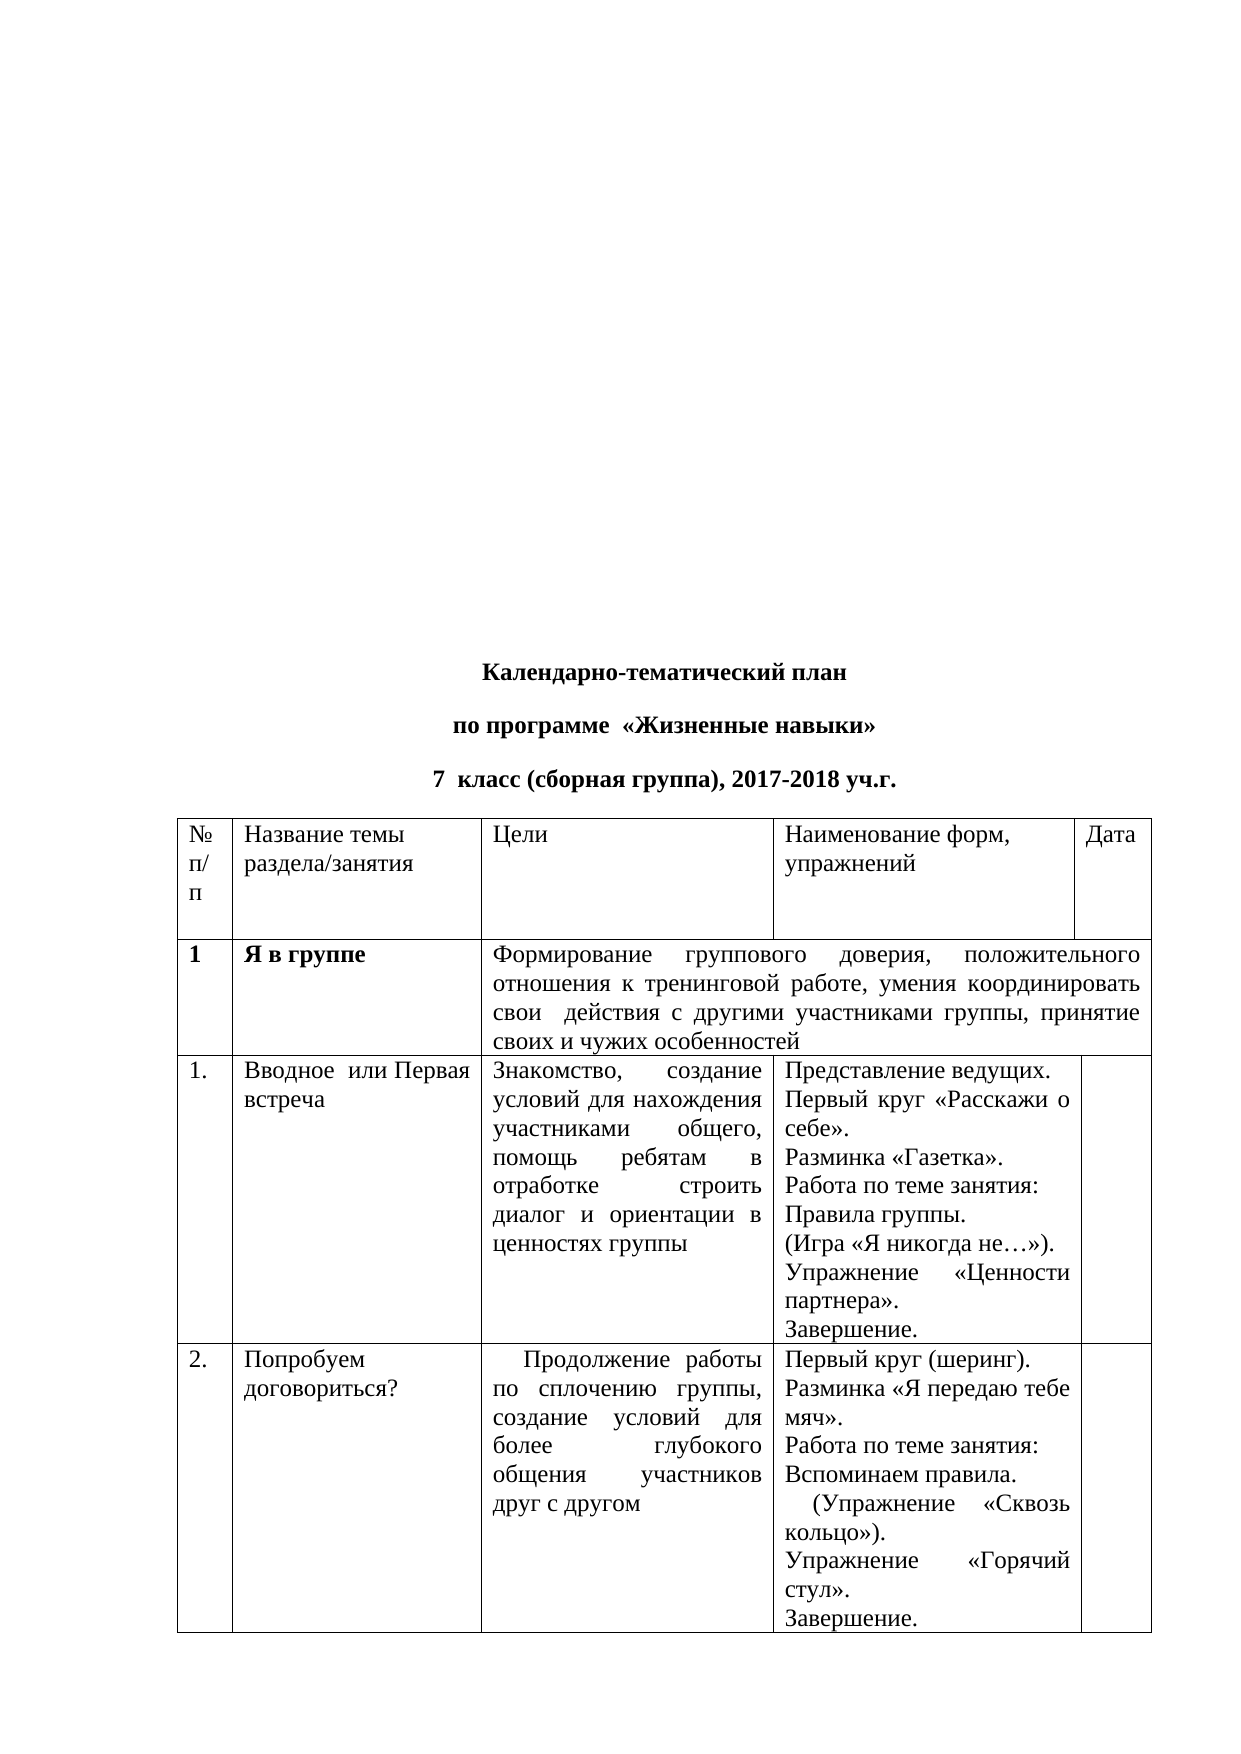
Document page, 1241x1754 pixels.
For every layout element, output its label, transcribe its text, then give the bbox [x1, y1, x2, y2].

table_cell 2. [178, 1344, 232, 1632]
table_cell Вводное или Первая встреча [233, 1056, 481, 1343]
table_header Дата [1075, 819, 1151, 938]
text по программе «Жизненные навыки» [177, 711, 1152, 739]
table_cell [1082, 1344, 1151, 1632]
table_cell [1082, 1056, 1151, 1343]
table_header Название темы раздела/занятия [233, 819, 481, 938]
table_header Цели [482, 819, 773, 938]
table_header Наименование форм, упражнений [774, 819, 1074, 938]
table_cell Продолжение работы по сплочению группы, создание условий для более глубокого общения участников друг с другом [482, 1344, 773, 1632]
text 7 класс (сборная группа), 2017-2018 уч.г. [177, 764, 1152, 793]
table_cell 1. [178, 1056, 232, 1343]
table_cell Формирование группового доверия, положительного отношения к тренинговой работе, умения координировать свои действия с другими участниками группы, принятие своих и чужих особенностей [482, 940, 1151, 1054]
table_cell Попробуем договориться? [233, 1344, 481, 1632]
table_cell Представление ведущих. Первый круг «Расскажи о себе». Разминка «Газетка». Работа по теме занятия: Правила группы. (Игра «Я никогда не…»). Упражнение «Ценности партнера». Завершение. [774, 1056, 1081, 1343]
table_cell Первый круг (шеринг). Разминка «Я передаю тебе мяч». Работа по теме занятия: Вспоминаем правила. (Упражнение «Сквозь кольцо»). Упражнение «Горячий стул». Завершение. [774, 1344, 1081, 1632]
table_cell Я в группе [233, 940, 481, 1054]
text Календарно-тематический план [177, 657, 1152, 685]
table_header № п/п [178, 819, 232, 938]
table_cell 1 [178, 940, 232, 1054]
table_cell Знакомство, создание условий для нахождения участниками общего, помощь ребятам в отработке строить диалог и ориентации в ценностях группы [482, 1056, 773, 1343]
